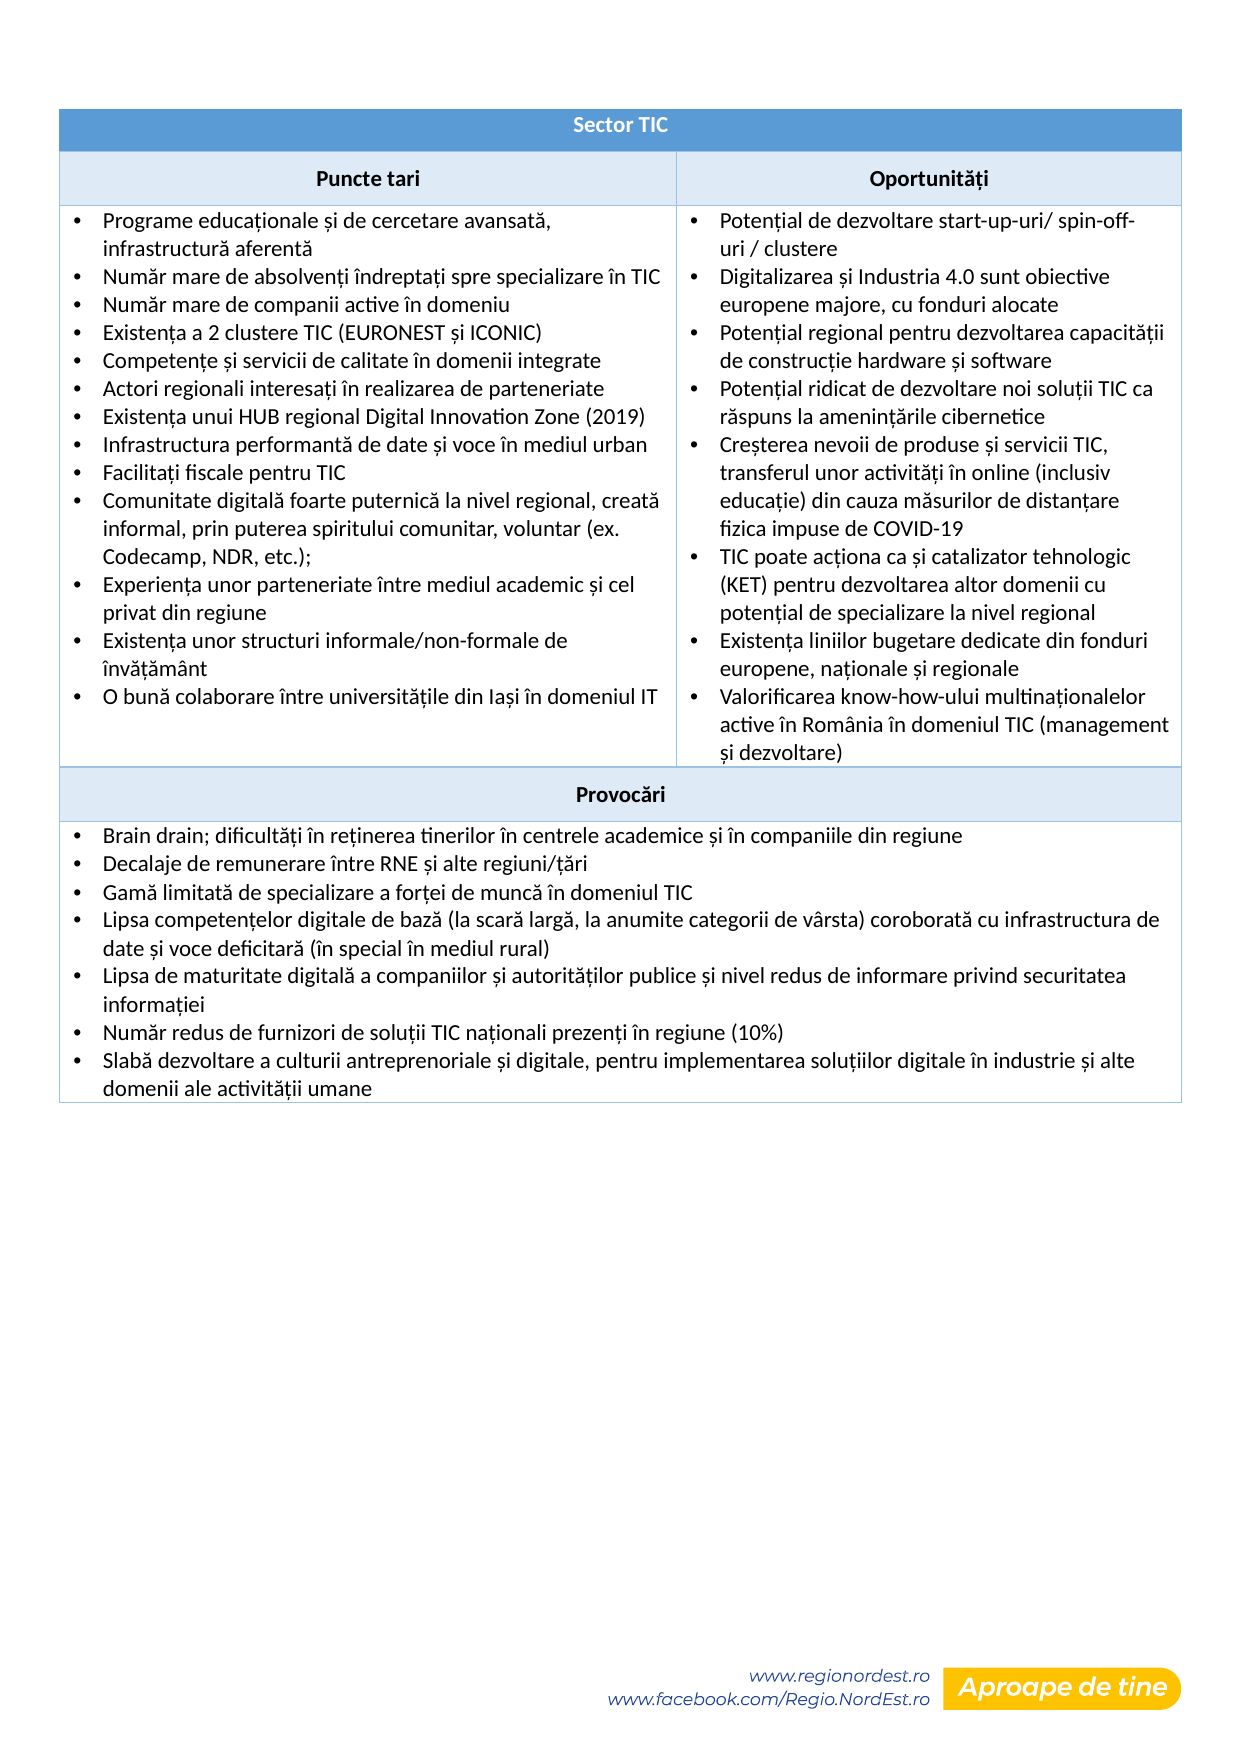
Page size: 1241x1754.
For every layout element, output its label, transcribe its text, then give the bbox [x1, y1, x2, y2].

table_cell Programe educaționale și de cercetare avansată, infrastructură aferentă Număr mare de absolvenți îndreptați spre specializare în TIC Număr mare de companii active în domeniu Existența a 2 clustere TIC (EURONEST și ICONIC) Competențe și servicii de calitate în domenii integrate Actori regionali interesați în realizarea de parteneriate Existența unui HUB regional Digital Innovation Zone (2019) Infrastructura performantă de date și voce în mediul urban Facilitați fiscale pentru TIC Comunitate digitală foarte puternică la nivel regional, creată informal, prin puterea spiritului comunitar, voluntar (ex. Codecamp, NDR, etc.); Experiența unor parteneriate între mediul academic și cel privat din regiune Existența unor structuri informale/non-formale de învățământ O bună colaborare între universitățile din Iași în domeniul IT [60, 206, 676, 766]
table_cell Potențial de dezvoltare start-up-uri/ spin-off-uri / clustere Digitalizarea și Industria 4.0 sunt obiective europene majore, cu fonduri alocate Potențial regional pentru dezvoltarea capacității de construcție hardware și software Potențial ridicat de dezvoltare noi soluții TIC ca răspuns la amenințările cibernetice Creșterea nevoii de produse și servicii TIC, transferul unor activități în online (inclusiv educație) din cauza măsurilor de distanțare fizica impuse de COVID-19 TIC poate acționa ca și catalizator tehnologic (KET) pentru dezvoltarea altor domenii cu potențial de specializare la nivel regional Existența liniilor bugetare dedicate din fonduri europene, naționale și regionale Valorificarea know-how-ului multinaționalelor active în România în domeniul TIC (management și dezvoltare) [677, 206, 1181, 766]
table_cell Oportunități [677, 152, 1181, 205]
table_cell Brain drain; dificultăți în reținerea tinerilor în centrele academice și în companiile din regiune Decalaje de remunerare între RNE și alte regiuni/țări Gamă limitată de specializare a forței de muncă în domeniul TIC Lipsa competențelor digitale de bază (la scară largă, la anumite categorii de vârsta) coroborată cu infrastructura de date și voce deficitară (în special în mediul rural) Lipsa de maturitate digitală a companiilor și autorităților publice și nivel redus de informare privind securitatea informației Număr redus de furnizori de soluții TIC naționali prezenți în regiune (10%) Slabă dezvoltare a culturii antreprenoriale și digitale, pentru implementarea soluțiilor digitale în industrie și alte domenii ale activității umane [60, 822, 1181, 1102]
table_header Sector TIC [60, 110, 1181, 151]
table_cell Puncte tari [60, 152, 676, 205]
table_cell Provocări [60, 768, 1181, 821]
